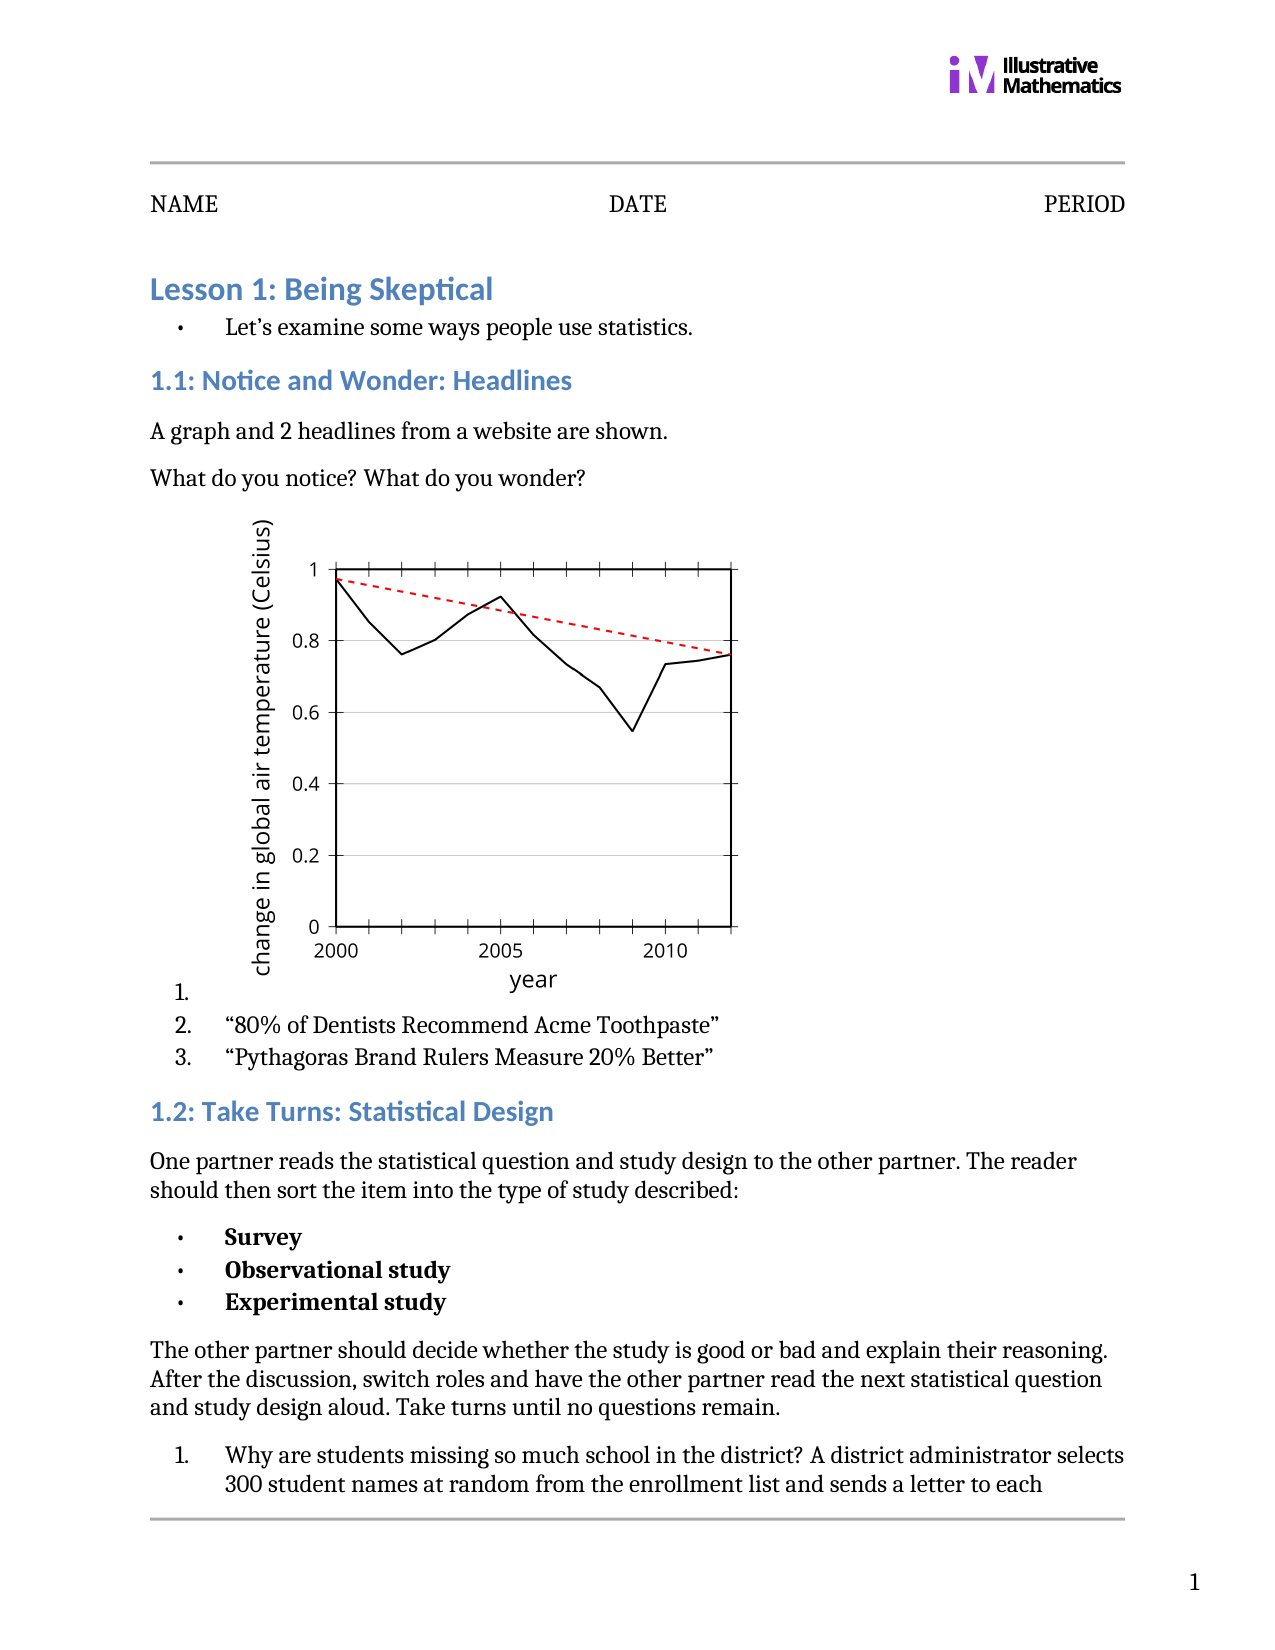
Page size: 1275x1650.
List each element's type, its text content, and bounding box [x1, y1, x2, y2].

list Experimental study [175, 1288, 1125, 1317]
picture [949, 55, 1121, 93]
list “80% of Dentists Recommend Acme Toothpaste” [175, 1011, 1125, 1039]
text One partner reads the statistical question and study design to the other partner. The reader should then sort the item into the type of study described: [150, 1147, 1125, 1204]
subtitle Lesson 1: Being Skeptical [150, 268, 1125, 309]
list Let’s examine some ways people use statistics. [175, 313, 1125, 342]
list Observational study [175, 1256, 1125, 1284]
text A graph and 2 headlines from a website are shown. [150, 417, 1125, 446]
subtitle 1.2: Take Turns: Statistical Design [150, 1093, 1125, 1128]
subtitle 1.1: Notice and Wonder: Headlines [150, 362, 1125, 398]
list “Pythagoras Brand Rulers Measure 20% Better” [175, 1043, 1125, 1072]
text What do you notice? What do you wonder? [150, 464, 1125, 493]
text The other partner should decide whether the study is good or bad and explain their reasoning. After the discussion, switch roles and have the other partner read the next statistical question and study design aloud. Take turns until no questions remain. [150, 1336, 1125, 1422]
picture [243, 511, 739, 1001]
list Survey [175, 1223, 1125, 1252]
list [175, 1441, 1125, 1498]
